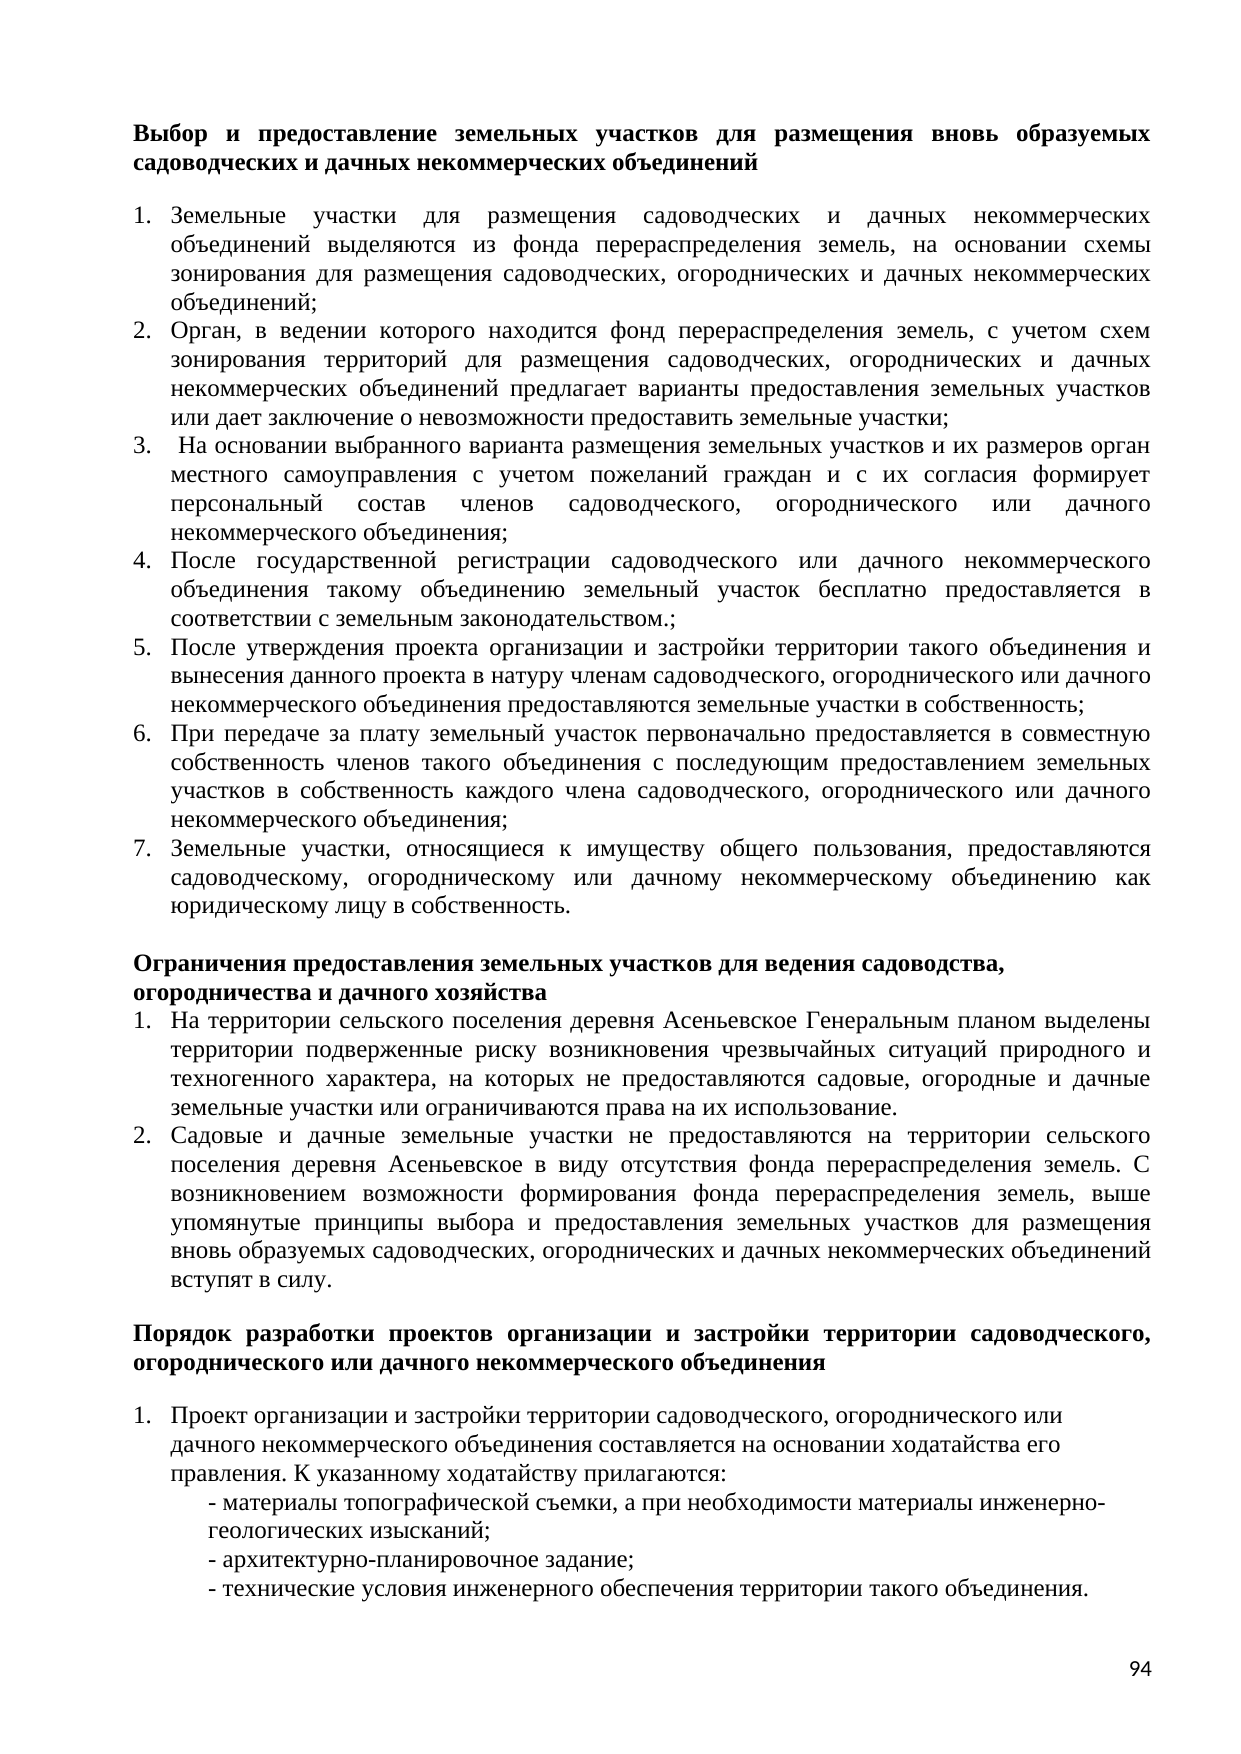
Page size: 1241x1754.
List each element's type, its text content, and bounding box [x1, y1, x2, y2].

list - материалы топографической съемки, а при необходимости материалы инженерно-геологических изысканий; [208, 1487, 1152, 1544]
list Садовые и дачные земельные участки не предоставляются на территории сельского поселения деревня Асеньевское в виду отсутствия фонда перераспределения земель. С возникновением возможности формирования фонда перераспределения земель, выше упомянутые принципы выбора и предоставления земельных участков для размещения вновь образуемых садоводческих, огороднических и дачных некоммерческих объединений вступят в силу. [133, 1121, 1152, 1293]
list После утверждения проекта организации и застройки территории такого объединения и вынесения данного проекта в натуру членам садоводческого, огороднического или дачного некоммерческого объединения предоставляются земельные участки в собственность; [133, 632, 1152, 718]
list - архитектурно-планировочное задание; [208, 1544, 1152, 1573]
list Земельные участки, относящиеся к имуществу общего пользования, предоставляются садоводческому, огородническому или дачному некоммерческому объединению как юридическому лицу в собственность. [133, 833, 1152, 919]
list На территории сельского поселения деревня Асеньевское Генеральным планом выделены территории подверженные риску возникновения чрезвычайных ситуаций природного и техногенного характера, на которых не предоставляются садовые, огородные и дачные земельные участки или ограничиваются права на их использование. [133, 1006, 1152, 1121]
list Земельные участки для размещения садоводческих и дачных некоммерческих объединений выделяются из фонда перераспределения земель, на основании схемы зонирования для размещения садоводческих, огороднических и дачных некоммерческих объединений; [133, 201, 1152, 316]
list Орган, в ведении которого находится фонд перераспределения земель, с учетом схем зонирования территорий для размещения садоводческих, огороднических и дачных некоммерческих объединений предлагает варианты предоставления земельных участков или дает заключение о невозможности предоставить земельные участки; [133, 316, 1152, 431]
list - технические условия инженерного обеспечения территории такого объединения. [208, 1573, 1152, 1602]
list На основании выбранного варианта размещения земельных участков и их размеров орган местного самоуправления с учетом пожеланий граждан и с их согласия формирует персональный состав членов садоводческого, огороднического или дачного некоммерческого объединения; [133, 431, 1152, 546]
list Проект организации и застройки территории садоводческого, огороднического или дачного некоммерческого объединения составляется на основании ходатайства его правления. К указанному ходатайству прилагаются: [133, 1401, 1152, 1487]
list Ограничения предоставления земельных участков для ведения садоводства, огородничества и дачного хозяйства [133, 948, 1152, 1006]
text Выбор и предоставление земельных участков для размещения вновь образуемых садоводческих и дачных некоммерческих объединений [133, 118, 1152, 176]
list Порядок разработки проектов организации и застройки территории садоводческого, огороднического или дачного некоммерческого объединения [133, 1318, 1152, 1376]
list После государственной регистрации садоводческого или дачного некоммерческого объединения такому объединению земельный участок бесплатно предоставляется в соответствии с земельным законодательством.; [133, 546, 1152, 632]
list При передаче за плату земельный участок первоначально предоставляется в совместную собственность членов такого объединения с последующим предоставлением земельных участков в собственность каждого члена садоводческого, огороднического или дачного некоммерческого объединения; [133, 718, 1152, 833]
